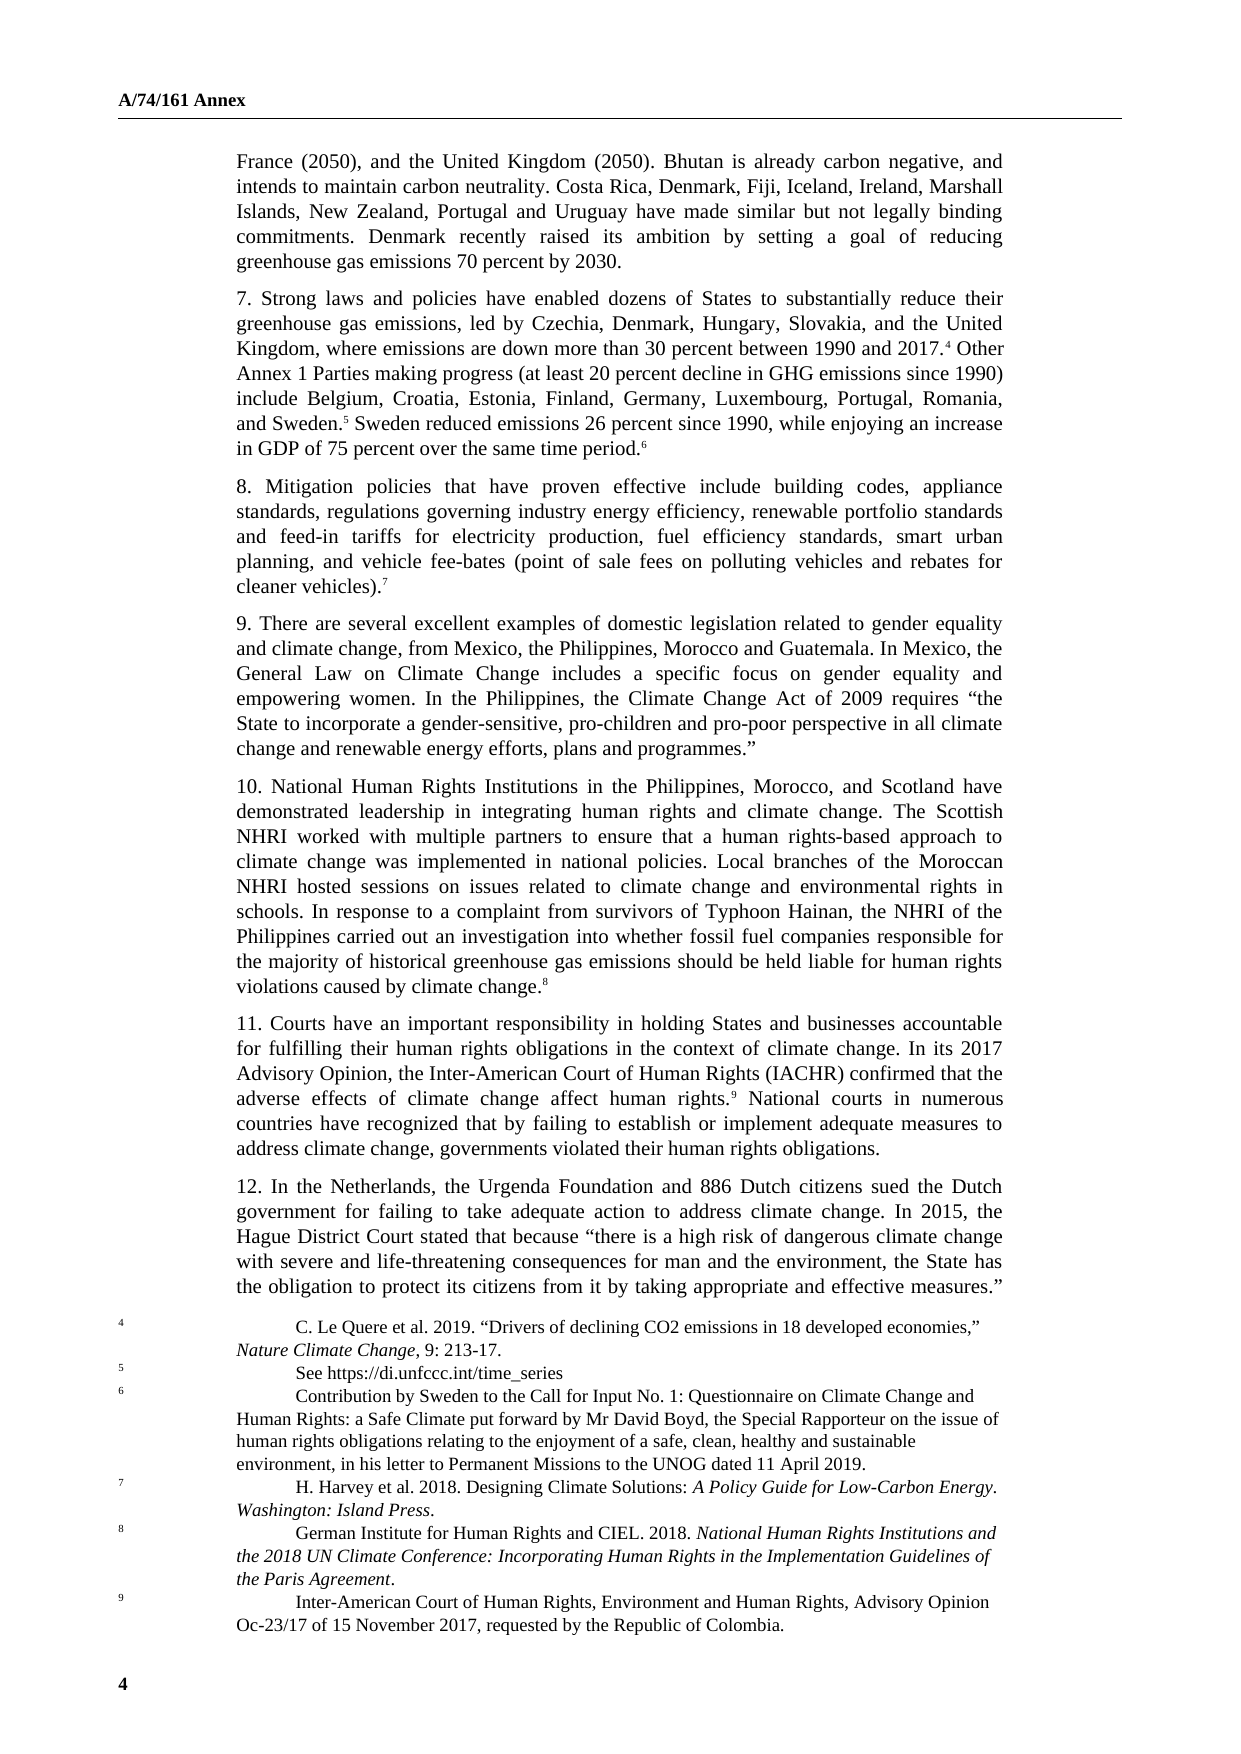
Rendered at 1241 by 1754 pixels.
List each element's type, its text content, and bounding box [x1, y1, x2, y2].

text 8. Mitigation policies that have proven effective include building codes, appliance standards, regulations governing industry energy efficiency, renewable portfolio standards and feed-in tariffs for electricity production, fuel efficiency standards, smart urban planning, and vehicle fee-bates (point of sale fees on polluting vehicles and rebates for cleaner vehicles). [236, 473, 1004, 598]
text 10. National Human Rights Institutions in the Philippines, Morocco, and Scotland have demonstrated leadership in integrating human rights and climate change. The Scottish NHRI worked with multiple partners to ensure that a human rights-based approach to climate change was implemented in national policies. Local branches of the Moroccan NHRI hosted sessions on issues related to climate change and environmental rights in schools. In response to a complaint from survivors of Typhoon Hainan, the NHRI of the Philippines carried out an investigation into whether fossil fuel companies responsible for the majority of historical greenhouse gas emissions should be held liable for human rights violations caused by climate change. [236, 773, 1004, 998]
text 11. Courts have an important responsibility in holding States and businesses accountable for fulfilling their human rights obligations in the context of climate change. In its 2017 Advisory Opinion, the Inter-American Court of Human Rights (IACHR) confirmed that the adverse effects of climate change affect human rights. National courts in numerous countries have recognized that by failing to establish or implement adequate measures to address climate change, governments violated their human rights obligations. [236, 1010, 1004, 1160]
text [236, 148, 1004, 273]
text 9. There are several excellent examples of domestic legislation related to gender equality and climate change, from Mexico, the Philippines, Morocco and Guatemala. In Mexico, the General Law on Climate Change includes a specific focus on gender equality and empowering women. In the Philippines, the Climate Change Act of 2009 requires “the State to incorporate a gender-sensitive, pro-children and pro-poor perspective in all climate change and renewable energy efforts, plans and programmes.” [236, 610, 1004, 760]
text 7. Strong laws and policies have enabled dozens of States to substantially reduce their greenhouse gas emissions, led by Czechia, Denmark, Hungary, Slovakia, and the United Kingdom, where emissions are down more than 30 percent between 1990 and 2017. Other Annex 1 Parties making progress (at least 20 percent decline in GHG emissions since 1990) include Belgium, Croatia, Estonia, Finland, Germany, Luxembourg, Portugal, Romania, and Sweden. Sweden reduced emissions 26 percent since 1990, while enjoying an increase in GDP of 75 percent over the same time period. [236, 285, 1004, 460]
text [236, 1173, 1004, 1298]
